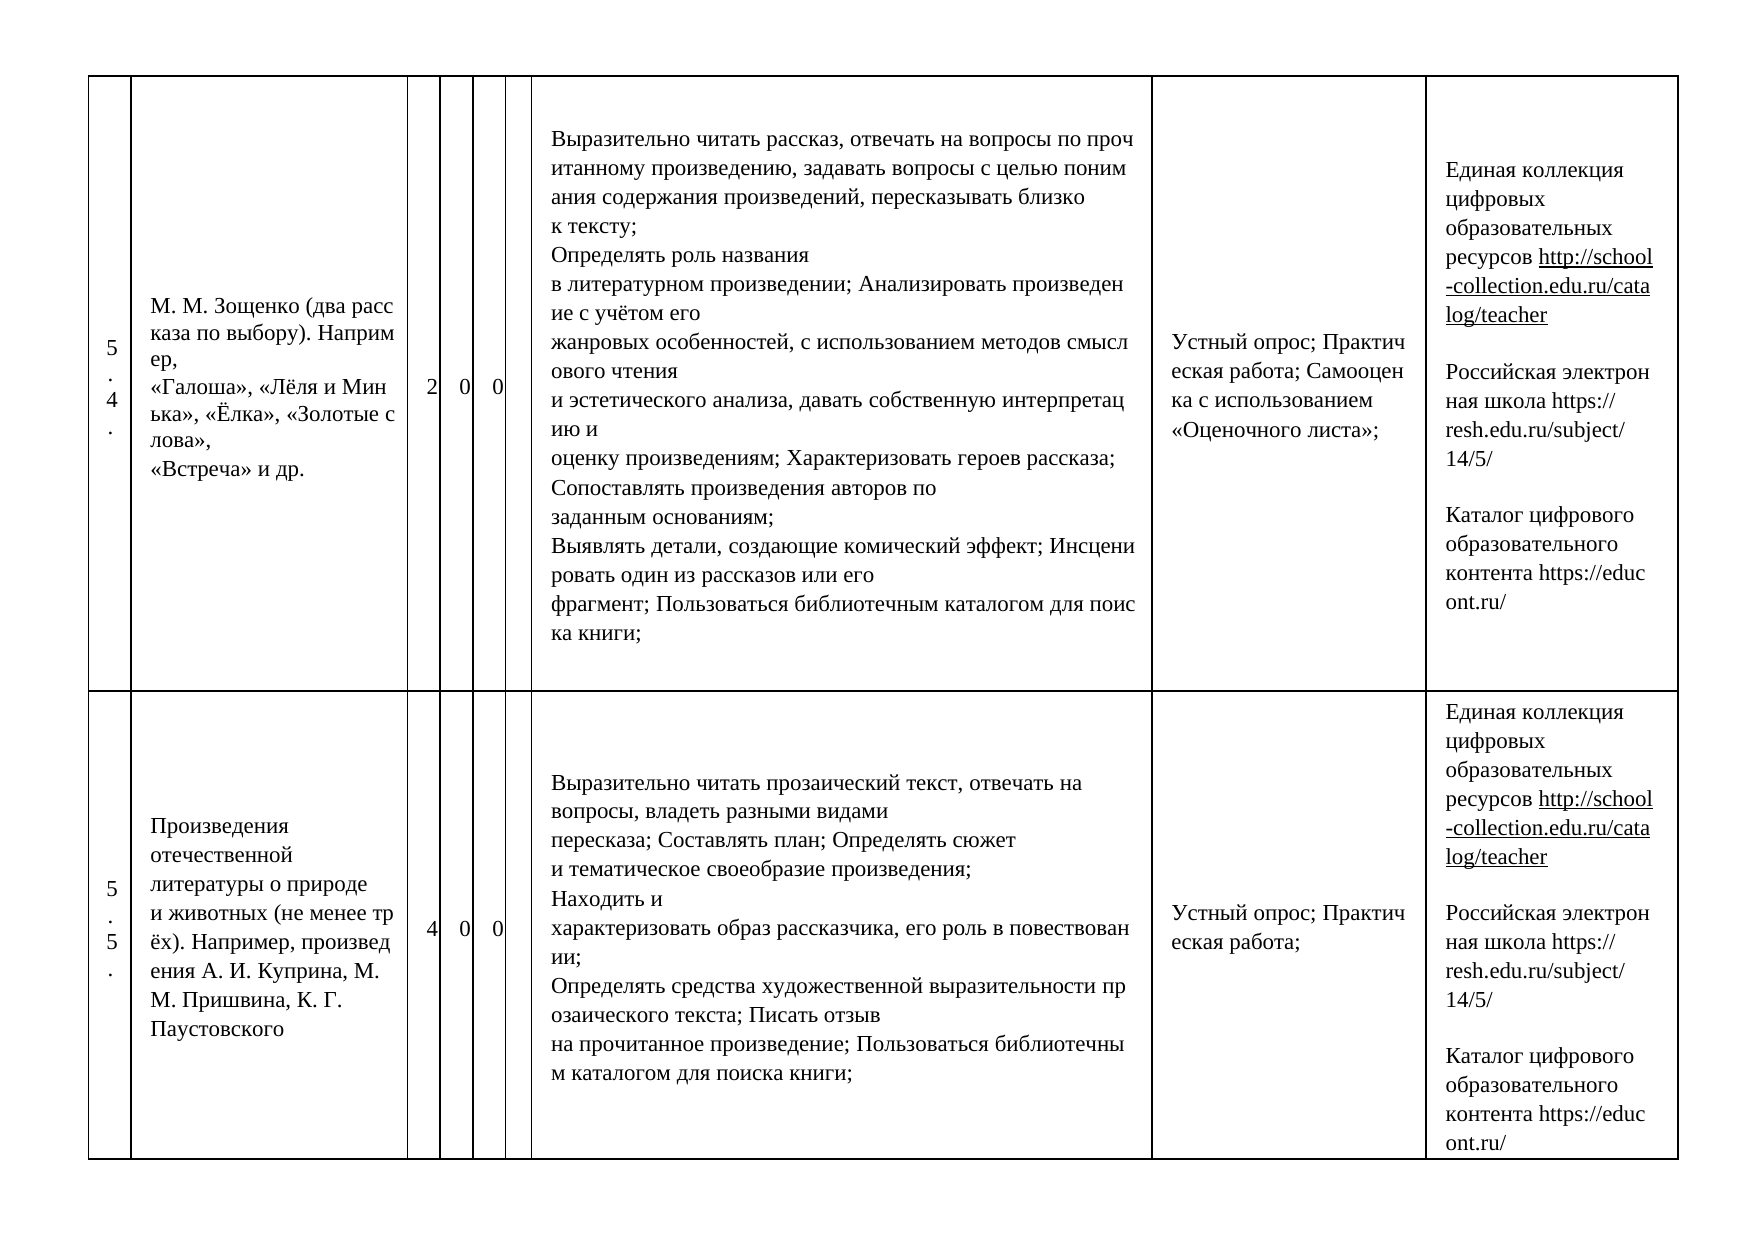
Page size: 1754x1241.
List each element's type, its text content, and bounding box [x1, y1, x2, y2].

table_cell [506, 692, 531, 1158]
table_cell 0 [474, 692, 505, 1158]
table_cell 0 [441, 692, 472, 1158]
table_header [506, 77, 531, 690]
table_header 0 [441, 77, 472, 690]
table_header 0 [474, 77, 505, 690]
table_header Выразительно читать рассказ, отвечать на вопросы по прочитанному произведению, задавать вопросы с целью понимания содержания произведений, пересказывать близко к тексту; Определять роль названия в литературном произведении; Анализировать произведение с учётом его жанровых особенностей, с использованием методов смыслового чтения и эстетического анализа, давать собственную интерпретацию и оценку произведениям; Характеризовать героев рассказа; Сопоставлять произведения авторов по заданным основаниям; Выявлять детали, создающие комический эффект; Инсценировать один из рассказов или его фрагмент; Пользоваться библиотечным каталогом для поиска книги; [532, 77, 1151, 690]
table_header 2 [408, 77, 439, 690]
table_cell Выразительно читать прозаический текст, отвечать на вопросы, владеть разными видами пересказа; Составлять план; Определять сюжет и тематическое своеобразие произведения; Находить и характеризовать образ рассказчика, его роль в повествовании; Определять средства художественной выразительности прозаического текста; Писать отзыв на прочитанное произведение; Пользоваться библиотечным каталогом для поиска книги; [532, 692, 1151, 1158]
table_cell Произведения отечественной литературы о природе и животных (не менее трёх). Например, произведения А. И. Куприна, М. М. Пришвина, К. Г. Паустовского [132, 692, 407, 1158]
table_cell Устный опрос; Практическая работа; [1153, 692, 1425, 1158]
table_header Устный опрос; Практическая работа; Самооценка с использованием «Оценочного листа»; [1153, 77, 1425, 690]
table_cell Единая коллекция цифровых образовательных ресурсов http://school-collection.edu.ru/catalog/teacher Российская электронная школа https://resh.edu.ru/subject/14/5/ Каталог цифрового образовательного контента https://educont.ru/ [1427, 692, 1677, 1158]
table_cell 4 [408, 692, 439, 1158]
table_header 5.4. [89, 77, 130, 690]
table_header Единая коллекция цифровых образовательных ресурсов http://school-collection.edu.ru/catalog/teacher Российская электронная школа https://resh.edu.ru/subject/14/5/ Каталог цифрового образовательного контента https://educont.ru/ [1427, 77, 1677, 690]
table_cell 5.5. [89, 692, 130, 1158]
table_header М. М. Зощенко (два рассказа по выбору). Например, «Галоша», «Лёля и Минька», «Ёлка», «Золотые слова», «Встреча» и др. [132, 77, 407, 690]
